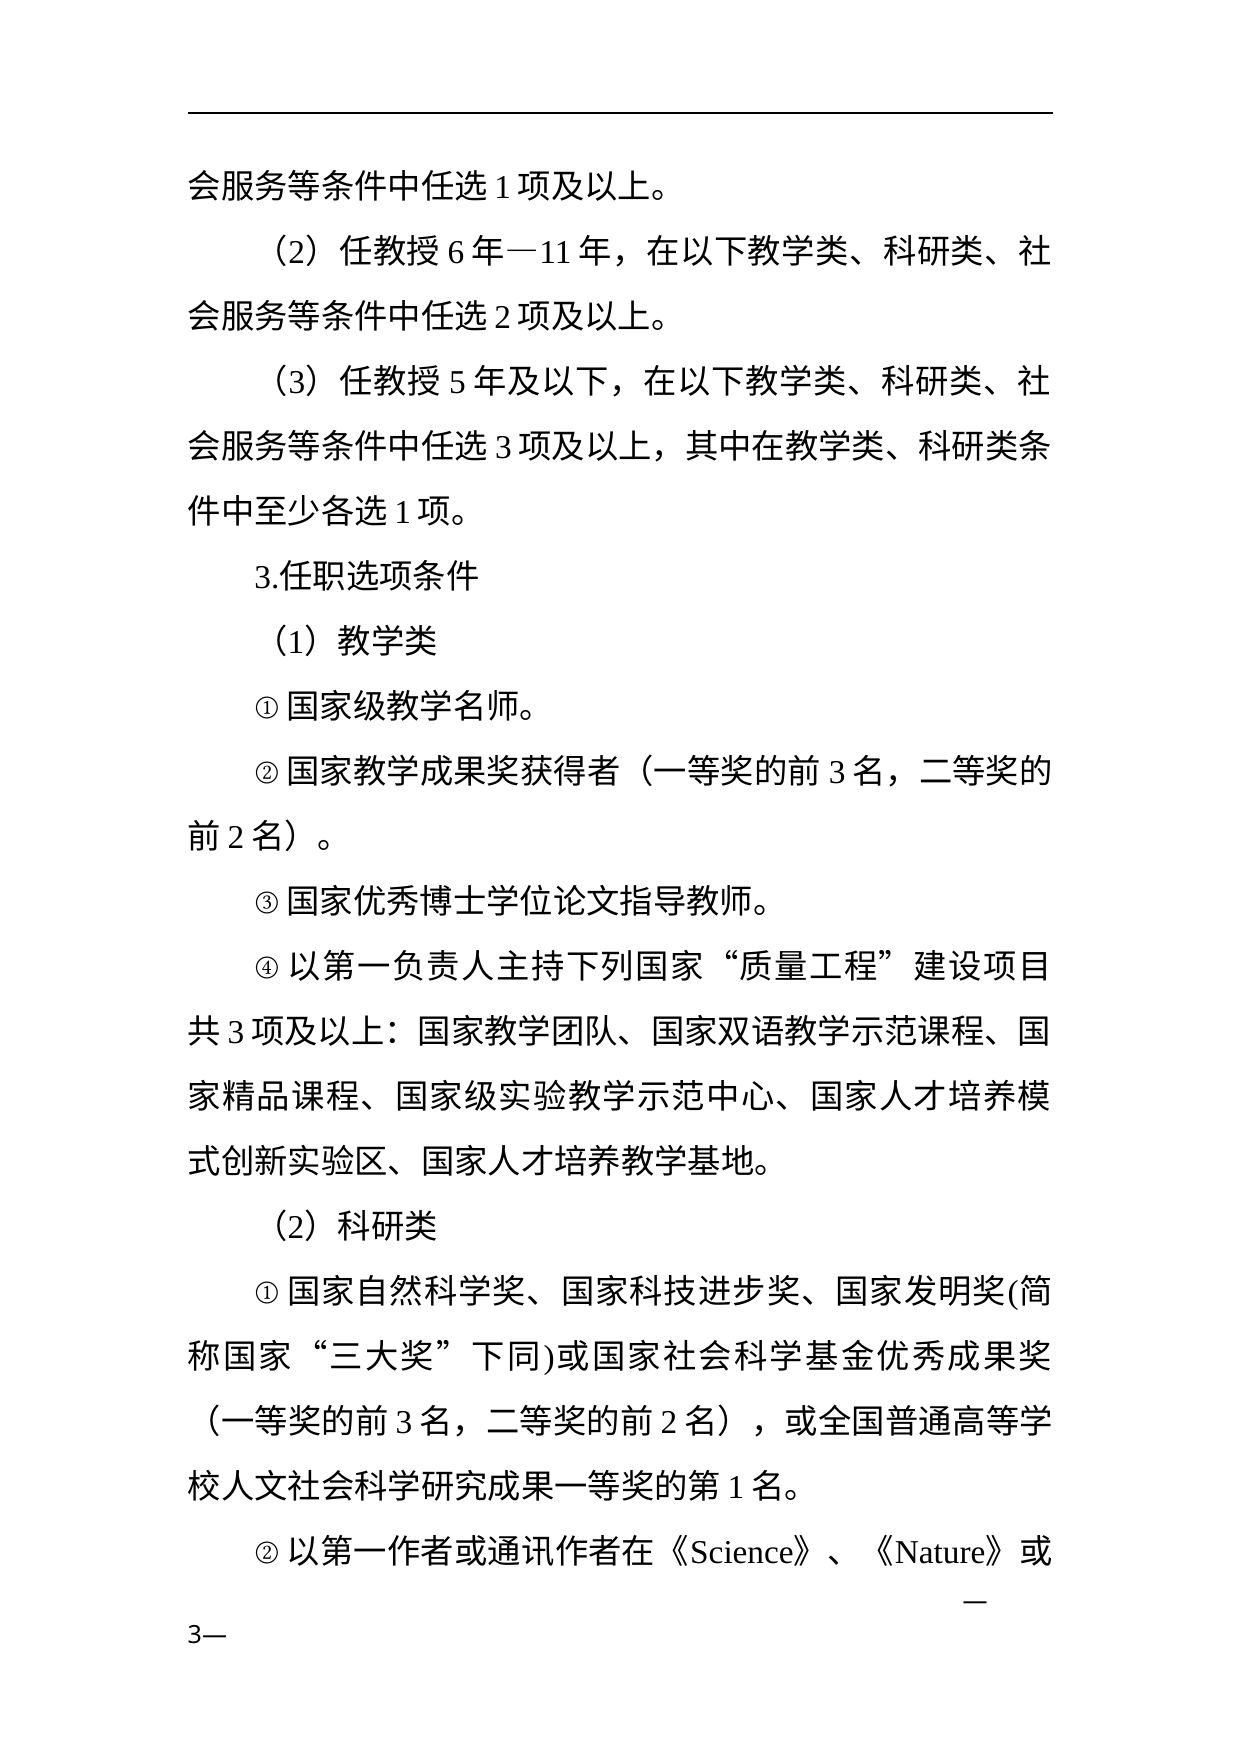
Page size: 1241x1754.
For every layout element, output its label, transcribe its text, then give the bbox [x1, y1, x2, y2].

text （1）教学类 [187, 606, 1053, 671]
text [187, 1516, 1053, 1581]
text ③博士学位论文指导教师。 [187, 866, 1053, 931]
text ①国家自然科学奖、国家科技进步奖、国家发明奖(简称国家“三大奖”下同)或国家社会科学基金优秀成果奖（一等奖的前3名，二等奖的前2名），或全国普通高等学校人文社会科学研究成果一等奖的第1名。 [187, 1256, 1053, 1516]
text ①国家级教学名师。 [187, 671, 1053, 736]
text ②国家教学成果奖获得者（一等奖的前3名，二等奖的前2名）。 [187, 736, 1053, 866]
text （3）教授5年及以下，在以下教学类、科研类、社会服务等条件中任选3项及以上，其中在教学类、科研类条件中至少各选1项。 [187, 346, 1053, 541]
text ④以第一负责人主持下列国家“质量工程”建设项目共3项及以上：国家教学团队、国家双语教学示范课程、国家精品课程、国家级实验教学示范中心、国家人才培养模式创新实验区、国家人才培养教学基地。 [187, 931, 1053, 1191]
text （2）教授6年—11年，在以下教学类、科研类、社会服务等条件中任选2项及以上。 [187, 216, 1053, 346]
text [187, 151, 1053, 216]
text 3.任职选项条件 [187, 541, 1053, 606]
text （2）科研类 [187, 1191, 1053, 1256]
